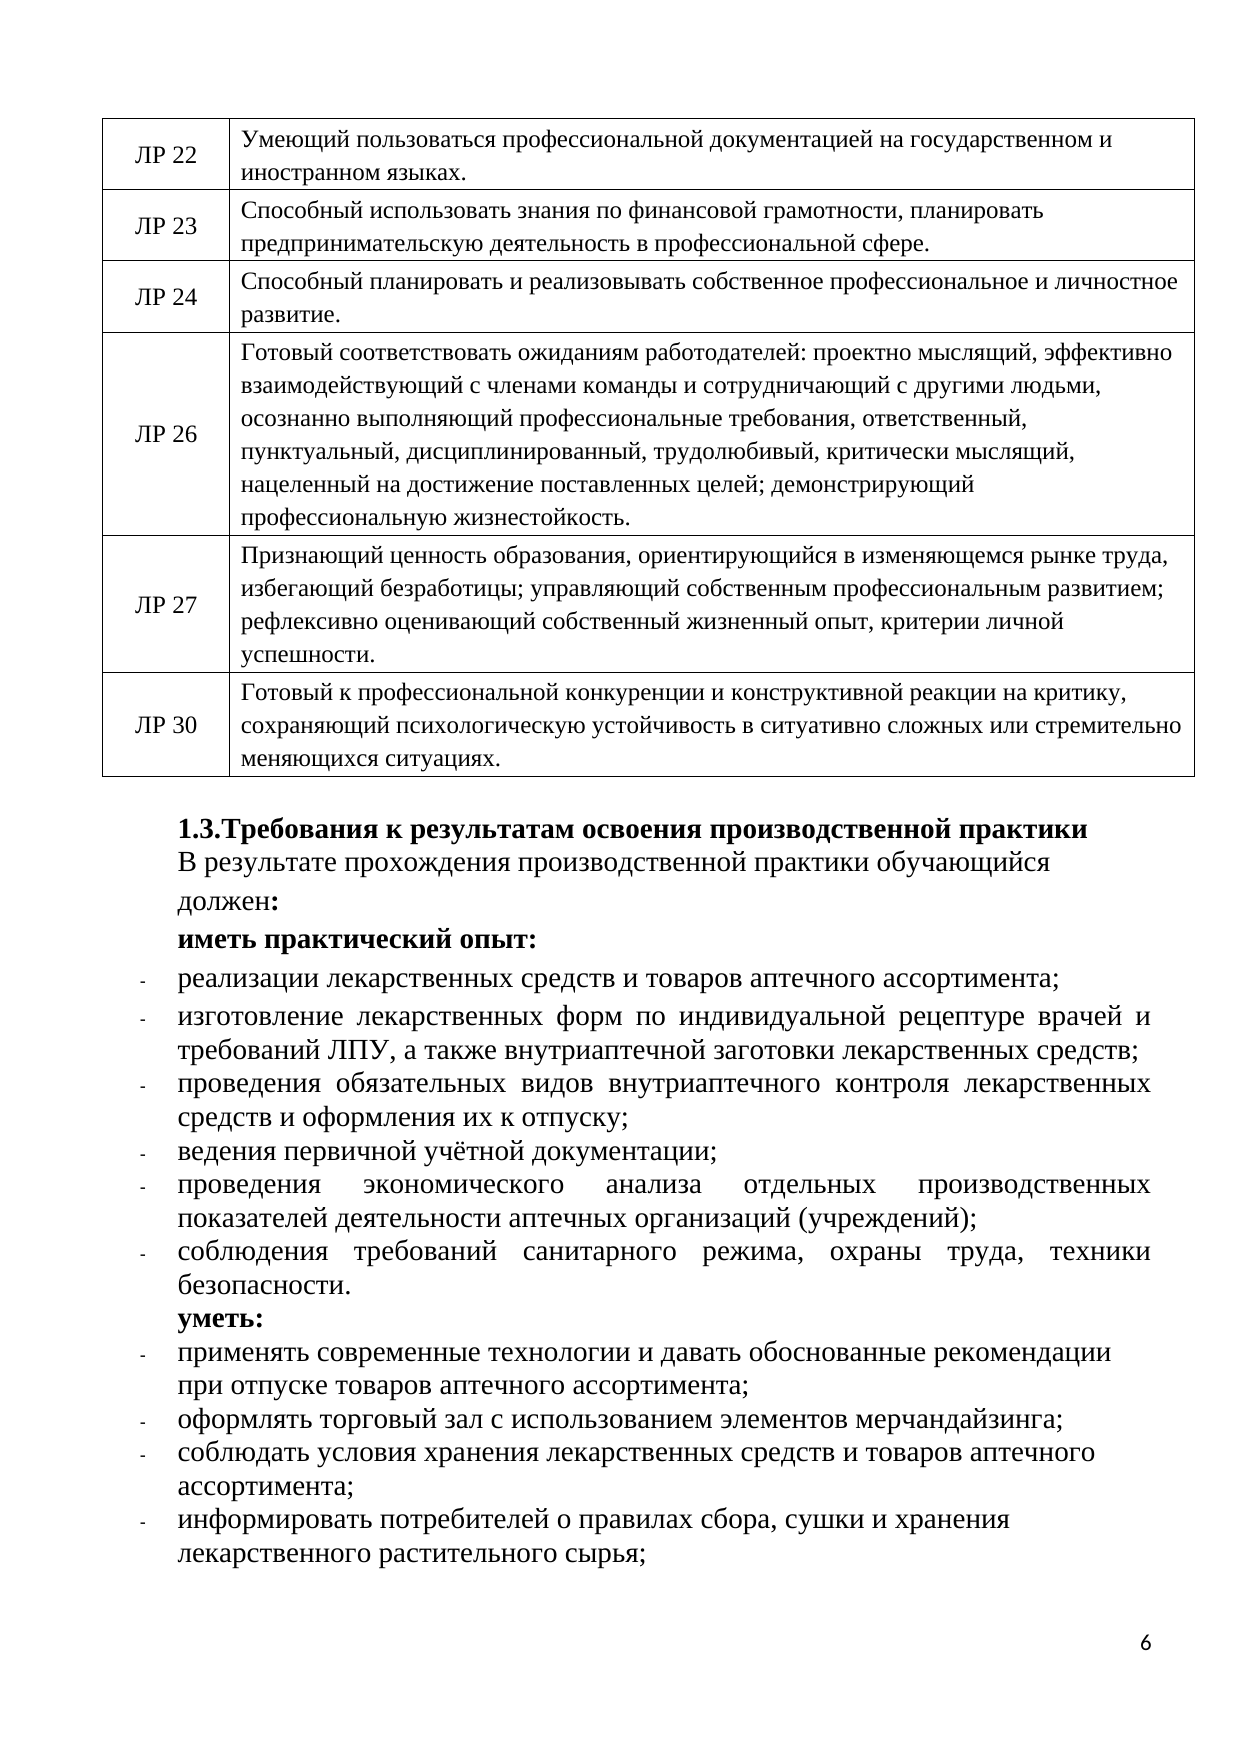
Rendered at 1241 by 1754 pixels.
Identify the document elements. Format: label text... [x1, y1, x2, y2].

list ведения первичной учётной документации; [140, 1133, 1152, 1166]
list применять современные технологии и давать обоснованные рекомендации при отпуске товаров аптечного ассортимента; [140, 1334, 1152, 1401]
table_cell ЛР 24 [103, 261, 229, 332]
list реализации лекарственных средств и товаров аптечного ассортимента; [140, 960, 1152, 993]
list изготовление лекарственных форм по индивидуальной рецептуре врачей и требований ЛПУ, а также внутриаптечной заготовки лекарственных средств; [140, 998, 1152, 1066]
text иметь практический опыт: [177, 921, 1152, 955]
table_cell ЛР 22 [103, 119, 229, 189]
table_cell ЛР 23 [103, 190, 229, 260]
list соблюдать условия хранения лекарственных средств и товаров аптечного ассортимента; [140, 1434, 1152, 1502]
table_cell ЛР 30 [103, 673, 229, 776]
text 1.3.Требования к результатам освоения производственной практики [177, 811, 1152, 844]
table_cell Способный планировать и реализовывать собственное профессиональное и личностное развитие. [230, 261, 1194, 332]
table_cell ЛР 26 [103, 333, 229, 535]
table_cell ЛР 27 [103, 536, 229, 672]
table_cell Умеющий пользоваться профессиональной документацией на государственном и иностранном языках. [230, 119, 1194, 189]
list информировать потребителей о правилах сбора, сушки и хранения лекарственного растительного сырья; [140, 1502, 1152, 1569]
list уметь: [177, 1300, 1152, 1334]
table_cell Признающий ценность образования, ориентирующийся в изменяющемся рынке труда, избегающий безработицы; управляющий собственным профессиональным развитием; рефлексивно оценивающий собственный жизненный опыт, критерии личной успешности. [230, 536, 1194, 672]
list оформлять торговый зал с использованием элементов мерчандайзинга; [140, 1401, 1152, 1434]
text В результате прохождения производственной практики обучающийся должен: [177, 844, 1152, 916]
list проведения обязательных видов внутриаптечного контроля лекарственных средств и оформления их к отпуску; [140, 1066, 1152, 1133]
table_cell Способный использовать знания по финансовой грамотности, планировать предпринимательскую деятельность в профессиональной сфере. [230, 190, 1194, 260]
list соблюдения требований санитарного режима, охраны труда, техники безопасности. [140, 1233, 1152, 1300]
table_cell Готовый к профессиональной конкуренции и конструктивной реакции на критику, сохраняющий психологическую устойчивость в ситуативно сложных или стремительно меняющихся ситуациях. [230, 673, 1194, 776]
list проведения экономического анализа отдельных производственных показателей деятельности аптечных организаций (учреждений); [140, 1166, 1152, 1233]
table_cell Готовый соответствовать ожиданиям работодателей: проектно мыслящий, эффективно взаимодействующий с членами команды и сотрудничающий с другими людьми, осознанно выполняющий профессиональные требования, ответственный, пунктуальный, дисциплинированный, трудолюбивый, критически мыслящий, нацеленный на достижение поставленных целей; демонстрирующий профессиональную жизнестойкость. [230, 333, 1194, 535]
